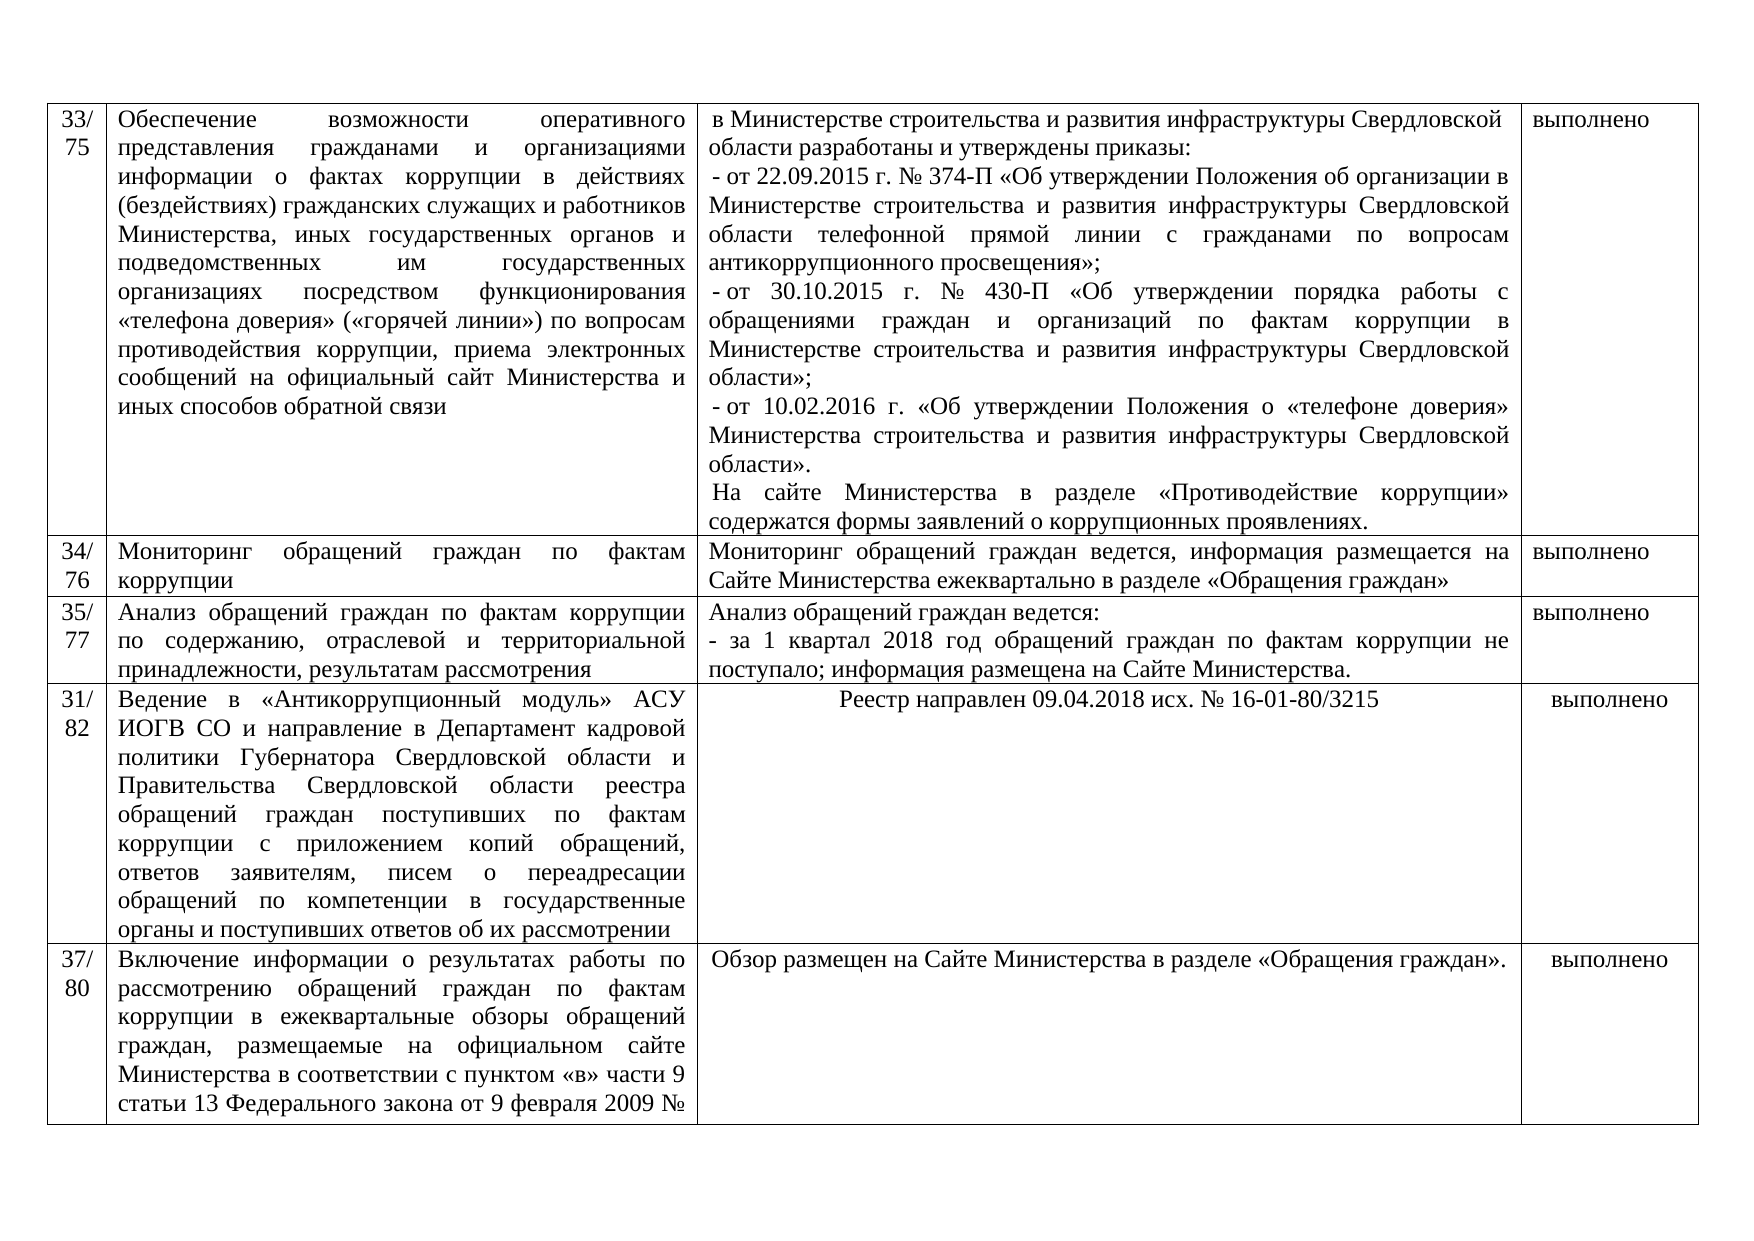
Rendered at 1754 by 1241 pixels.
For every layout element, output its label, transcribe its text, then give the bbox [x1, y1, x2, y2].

table_cell Мониторинг обращений граждан по фактам коррупции [107, 536, 697, 596]
table_cell Анализ обращений граждан ведется: - за 1 квартал 2018 год обращений граждан по фактам коррупции не поступало; информация размещена на Сайте Министерства. [698, 597, 1521, 683]
table_cell 33/ 75 [48, 104, 106, 535]
table_cell выполнено [1522, 944, 1698, 1123]
table_cell выполнено [1522, 684, 1698, 943]
table_cell Мониторинг обращений граждан ведется, информация размещается на Сайте Министерства ежеквартально в разделе «Обращения граждан» [698, 536, 1521, 596]
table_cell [107, 944, 697, 1123]
table_cell в Министерстве строительства и развития инфраструктуры Свердловской области разработаны и утверждены приказы: - от 22.09.2015 г. № 374-П «Об утверждении Положения об организации в Министерстве строительства и развития инфраструктуры Свердловской области телефонной прямой линии с гражданами по вопросам антикоррупционного просвещения»; - от 30.10.2015 г. № 430-П «Об утверждении порядка работы с обращениями граждан и организаций по фактам коррупции в Министерстве строительства и развития инфраструктуры Свердловской области»; - от 10.02.2016 г. «Об утверждении Положения о «телефоне доверия» Министерства строительства и развития инфраструктуры Свердловской области». На сайте Министерства в разделе «Противодействие коррупции» содержатся формы заявлений о коррупционных проявлениях. [698, 104, 1521, 535]
table_cell 31/ 82 [48, 684, 106, 943]
table_cell выполнено [1522, 597, 1698, 683]
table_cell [698, 944, 1521, 1123]
table_cell Реестр направлен 09.04.2018 исх. № 16-01-80/3215 [698, 684, 1521, 943]
table_cell 35/ 77 [48, 597, 106, 683]
table_cell Анализ обращений граждан по фактам коррупции по содержанию, отраслевой и территориальной принадлежности, результатам рассмотрения [107, 597, 697, 683]
table_cell Обеспечение возможности оперативного представления гражданами и организациями информации о фактах коррупции в действиях (бездействиях) гражданских служащих и работников Министерства, иных государственных органов и подведомственных им государственных организациях посредством функционирования «телефона доверия» («горячей линии») по вопросам противодействия коррупции, приема электронных сообщений на официальный сайт Министерства и иных способов обратной связи [107, 104, 697, 535]
table_cell выполнено [1522, 104, 1698, 535]
table_cell выполнено [1522, 536, 1698, 596]
table_cell Ведение в «Антикоррупционный модуль» АСУ ИОГВ СО и направление в Департамент кадровой политики Губернатора Свердловской области и Правительства Свердловской области реестра обращений граждан поступивших по фактам коррупции с приложением копий обращений, ответов заявителям, писем о переадресации обращений по компетенции в государственные органы и поступивших ответов об их рассмотрении [107, 684, 697, 943]
table_cell 37/ 80 [48, 944, 106, 1123]
table_cell 34/ 76 [48, 536, 106, 596]
